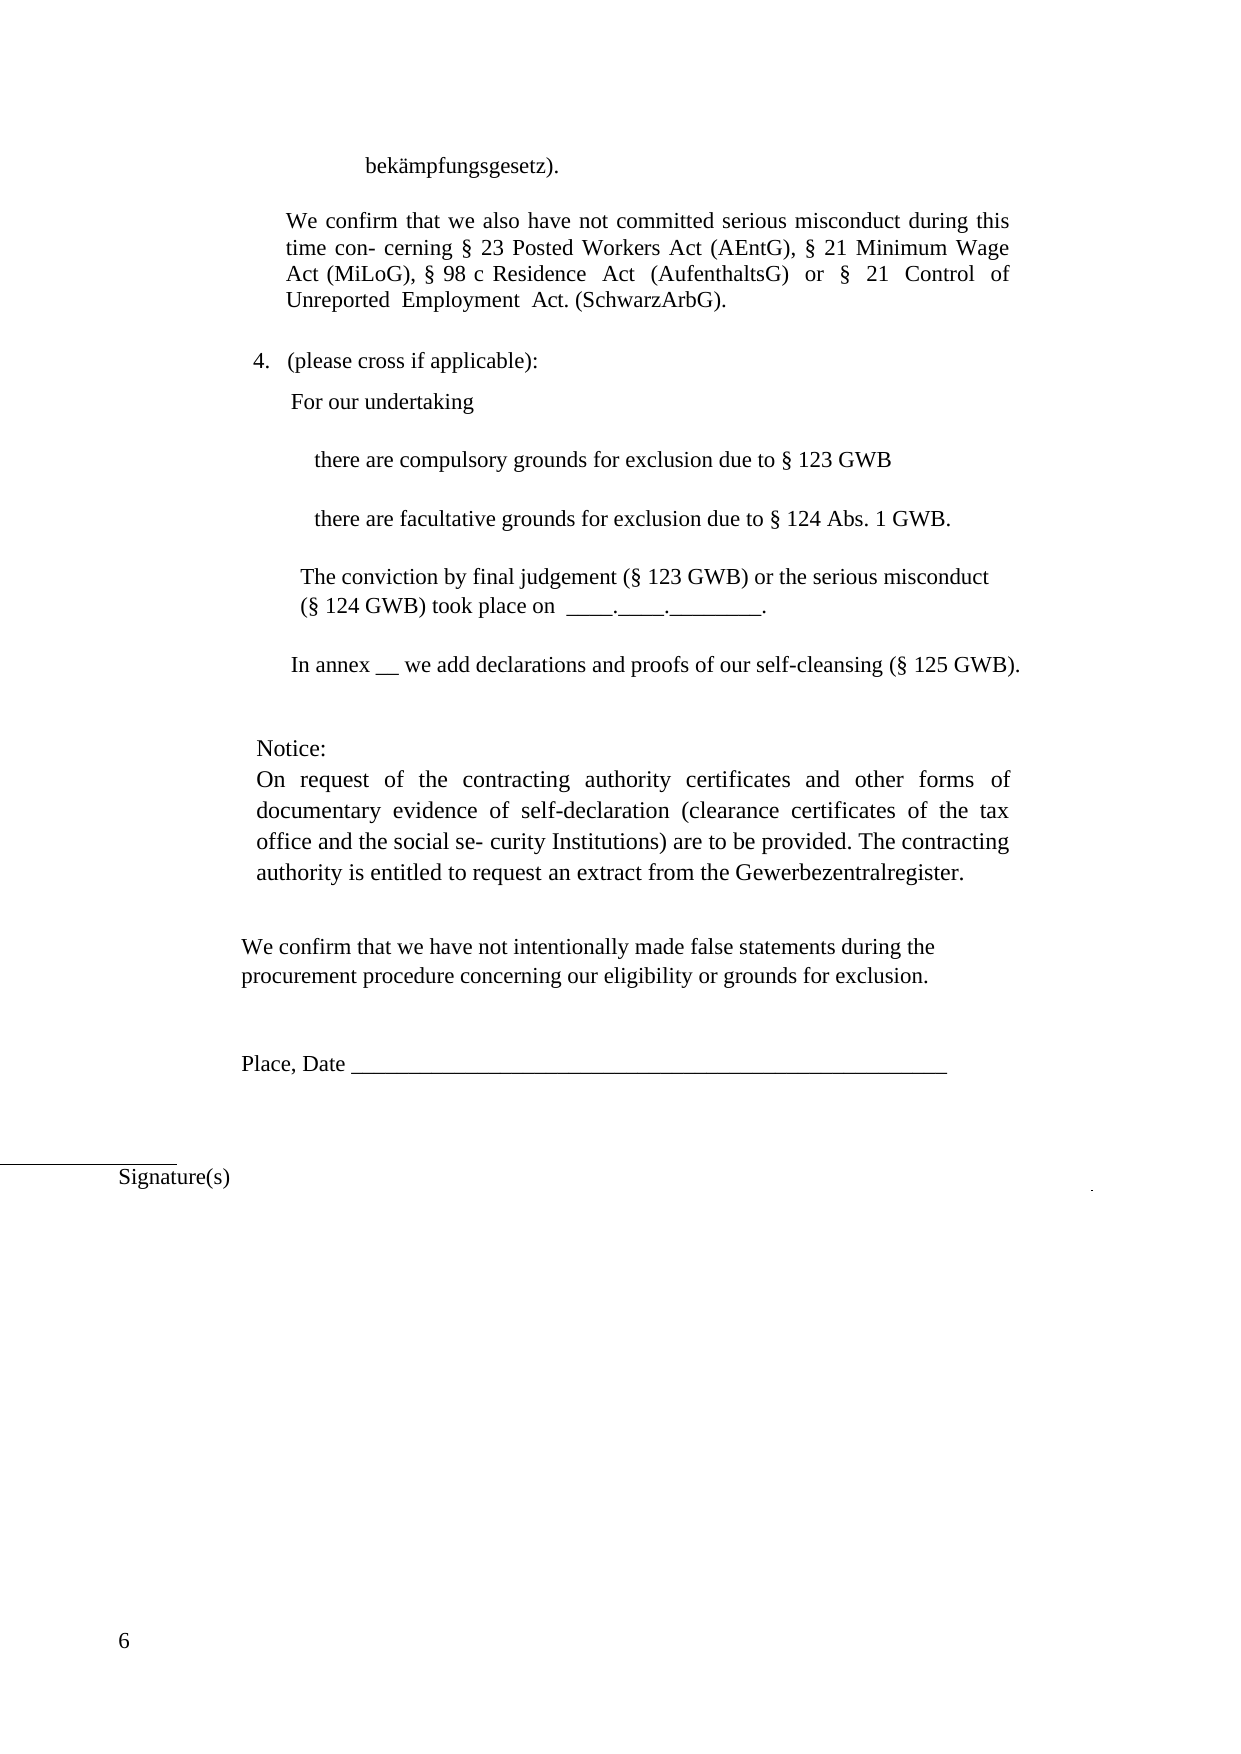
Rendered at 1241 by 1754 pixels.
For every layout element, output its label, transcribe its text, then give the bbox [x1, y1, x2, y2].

text For our undertaking [291, 389, 1098, 414]
text We confirm that we have not intentionally made false statements during the procurement procedure concerning our eligibility or grounds for exclusion. [241, 931, 1010, 990]
text On request of the contracting authority certificates and other forms of documentary evidence of self-declaration (clearance certificates of the tax office and the social se- curity Institutions) are to be provided. The contracting authority is entitled to request an extract from the Gewerbezentralregister. [256, 762, 1010, 887]
text  there are compulsory grounds for exclusion due to § 123 GWB [291, 447, 1098, 473]
text bekämpfungsgesetz). [365, 153, 1098, 179]
text The conviction by final judgement (§ 123 GWB) or the serious misconduct (§ 124 GWB) took place on ____.____.________. [300, 561, 1010, 619]
text 4. (please cross if applicable): [253, 348, 1098, 374]
text In annex __ we add declarations and proofs of our self-cleansing (§ 125 GWB). [291, 652, 1098, 677]
text Signature(s) [118, 1163, 1098, 1190]
text We confirm that we also have not committed serious misconduct during this time con- cerning § 23 Posted Workers Act (AEntG), § 21 Minimum Wage Act (MiLoG), § 98 c Residence Act (AufenthaltsG) or § 21 Control of Unreported Employment Act. (SchwarzArbG). [286, 208, 1011, 313]
text Notice: [256, 735, 1098, 762]
text Place, Date ____________________________________________________ [241, 1051, 1098, 1077]
text  there are facultative grounds for exclusion due to § 124 Abs. 1 GWB. [291, 506, 1098, 531]
